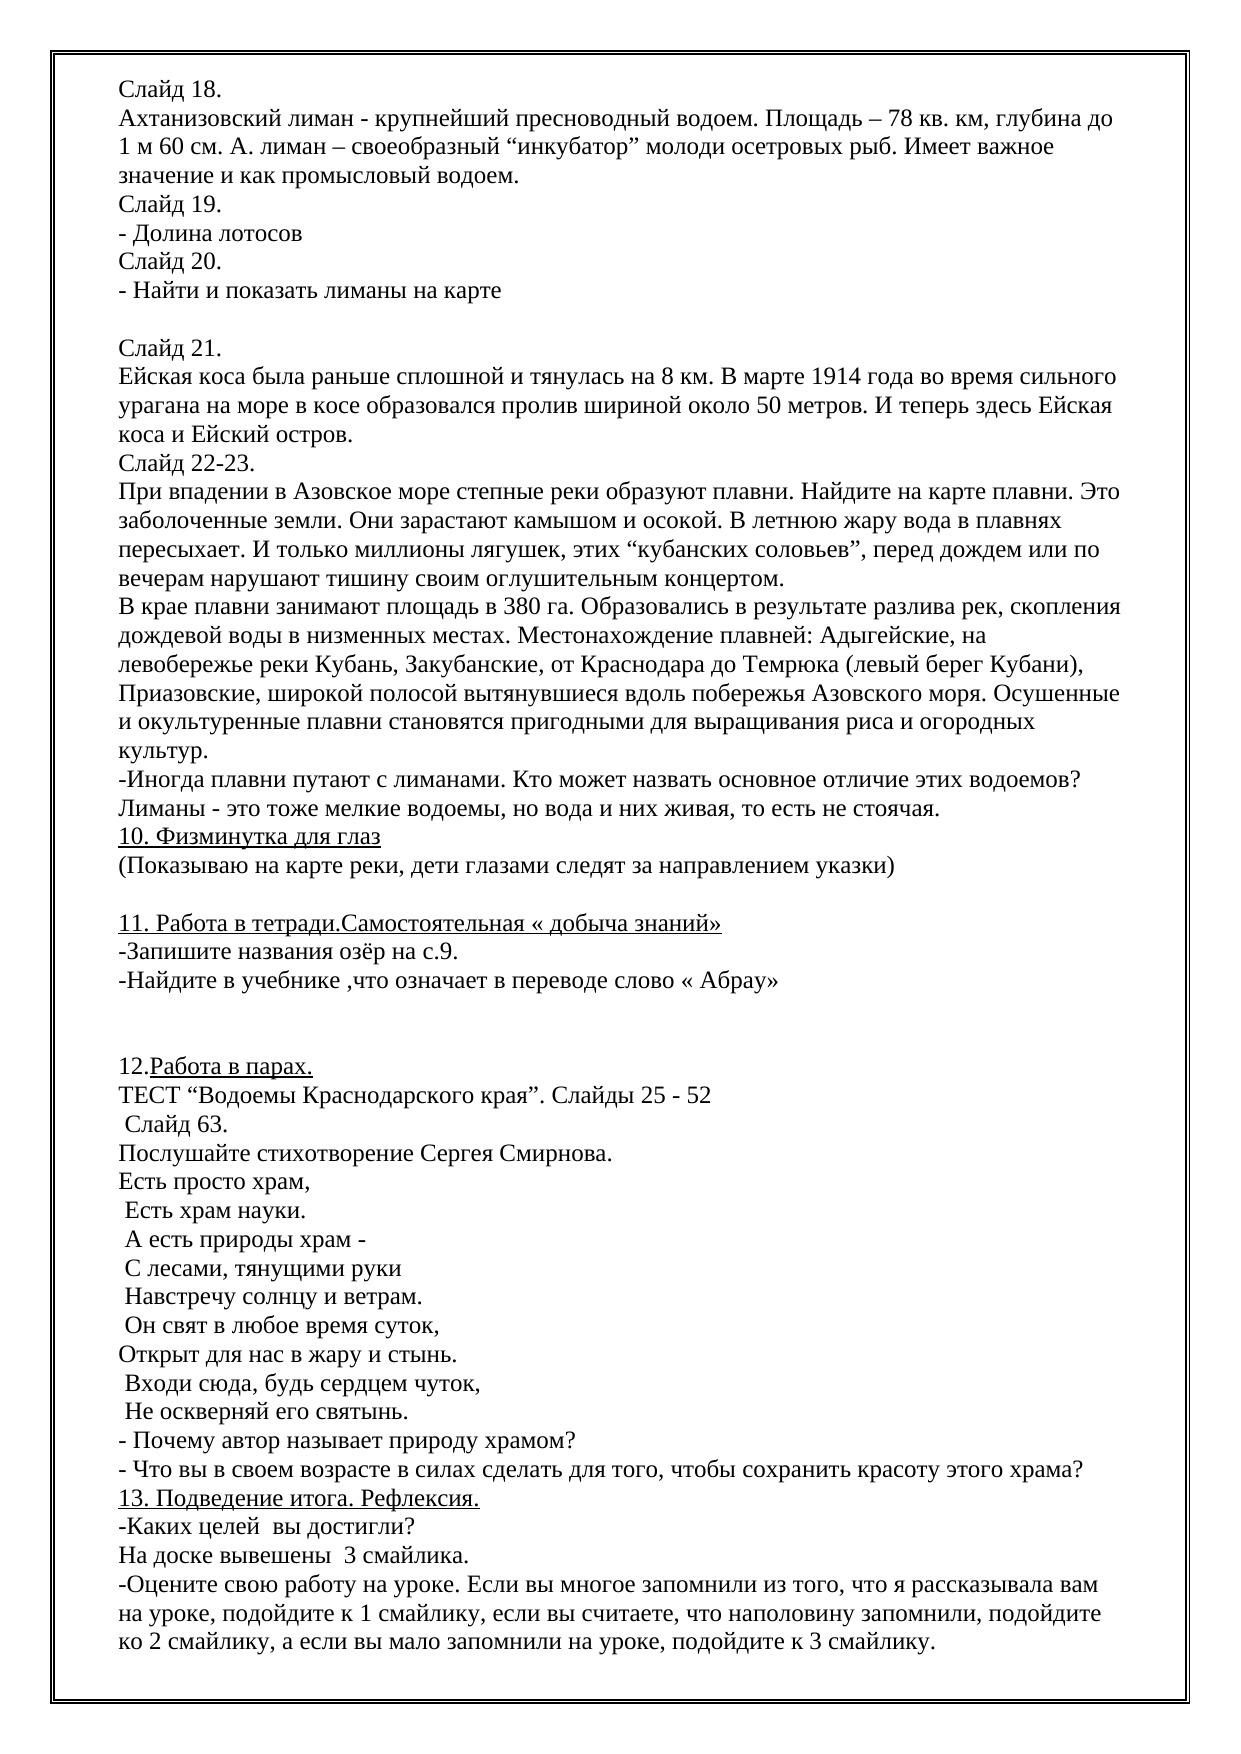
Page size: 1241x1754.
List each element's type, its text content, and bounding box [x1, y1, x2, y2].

text Слайд 20. [118, 246, 1122, 275]
text А есть природы храм - [118, 1224, 1122, 1253]
text Ейская коса была раньше сплошной и тянулась на 8 км. В марте 1914 года во время сильного урагана на море в косе образовался пролив шириной около 50 метров. И теперь здесь Ейская коса и Ейский остров. [118, 361, 1122, 448]
text - Найти и показать лиманы на карте [118, 275, 1122, 304]
text Слайд 63. [118, 1109, 1122, 1138]
text На доске вывешены 3 смайлика. [118, 1540, 1122, 1569]
text Слайд 19. [118, 189, 1122, 218]
text Есть просто храм, [118, 1166, 1122, 1195]
text -Иногда плавни путают с лиманами. Кто может назвать основное отличие этих водоемов? Лиманы - это тоже мелкие водоемы, но вода и них живая, то есть не стоячая. [118, 764, 1122, 821]
text Послушайте стихотворение Сергея Смирнова. [118, 1138, 1122, 1166]
text - Что вы в своем возрасте в силах сделать для того, чтобы сохранить красоту этого храма? [118, 1454, 1122, 1483]
text Слайд 21. [118, 333, 1122, 361]
text 10. Физминутка для глаз [118, 821, 1122, 850]
text - Долина лотосов [118, 218, 1122, 246]
text Навстречу солнцу и ветрам. [118, 1281, 1122, 1310]
text Входи сюда, будь сердцем чуток, [118, 1368, 1122, 1396]
text Есть храм науки. [118, 1195, 1122, 1224]
text С лесами, тянущими руки [118, 1253, 1122, 1281]
text При впадении в Азовское море степные реки образуют плавни. Найдите на карте плавни. Это заболоченные земли. Они зарастают камышом и осокой. В летнюю жару вода в плавнях пересыхает. И только миллионы лягушек, этих “кубанских соловьев”, перед дождем или по вечерам нарушают тишину своим оглушительным концертом. [118, 476, 1122, 591]
text 11. Работа в тетради.Самостоятельная « добыча знаний» [118, 908, 1122, 936]
text ТЕСТ “Водоемы Краснодарского края”. Слайды 25 - 52 [118, 1080, 1122, 1109]
text Не оскверняй его святынь. [118, 1396, 1122, 1425]
text Он свят в любое время суток, [118, 1310, 1122, 1339]
text -Запишите названия озёр на с.9. [118, 936, 1122, 965]
text Открыт для нас в жару и стынь. [118, 1339, 1122, 1368]
text Слайд 18. [118, 74, 1122, 103]
text (Показываю на карте реки, дети глазами следят за направлением указки) [118, 850, 1122, 879]
text 13. Подведение итога. Рефлексия. [118, 1483, 1122, 1511]
text -Найдите в учебнике ,что означает в переводе слово « Абрау» [118, 965, 1122, 994]
text Ахтанизовский лиман - крупнейший пресноводный водоем. Площадь – 78 кв. км, глубина до 1 м 60 см. А. лиман – своеобразный “инкубатор” молоди осетровых рыб. Имеет важное значение и как промысловый водоем. [118, 103, 1122, 189]
text - Почему автор называет природу храмом? [118, 1425, 1122, 1454]
text 12.Работа в парах. [118, 1051, 1122, 1080]
text -Каких целей вы достигли? [118, 1511, 1122, 1540]
text Слайд 22-23. [118, 448, 1122, 476]
text В крае плавни занимают площадь в 380 га. Образовались в результате разлива рек, скопления дождевой воды в низменных местах. Местонахождение плавней: Адыгейские, на левобережье реки Кубань, Закубанские, от Краснодара до Темрюка (левый берег Кубани), Приазовские, широкой полосой вытянувшиеся вдоль побережья Азовского моря. Осушенные и окультуренные плавни становятся пригодными для выращивания риса и огородных культур. [118, 591, 1122, 764]
text -Оцените свою работу на уроке. Если вы многое запомнили из того, что я рассказывала вам на уроке, подойдите к 1 смайлику, если вы считаете, что наполовину запомнили, подойдите ко 2 смайлику, а если вы мало запомнили на уроке, подойдите к 3 смайлику. [118, 1569, 1122, 1655]
